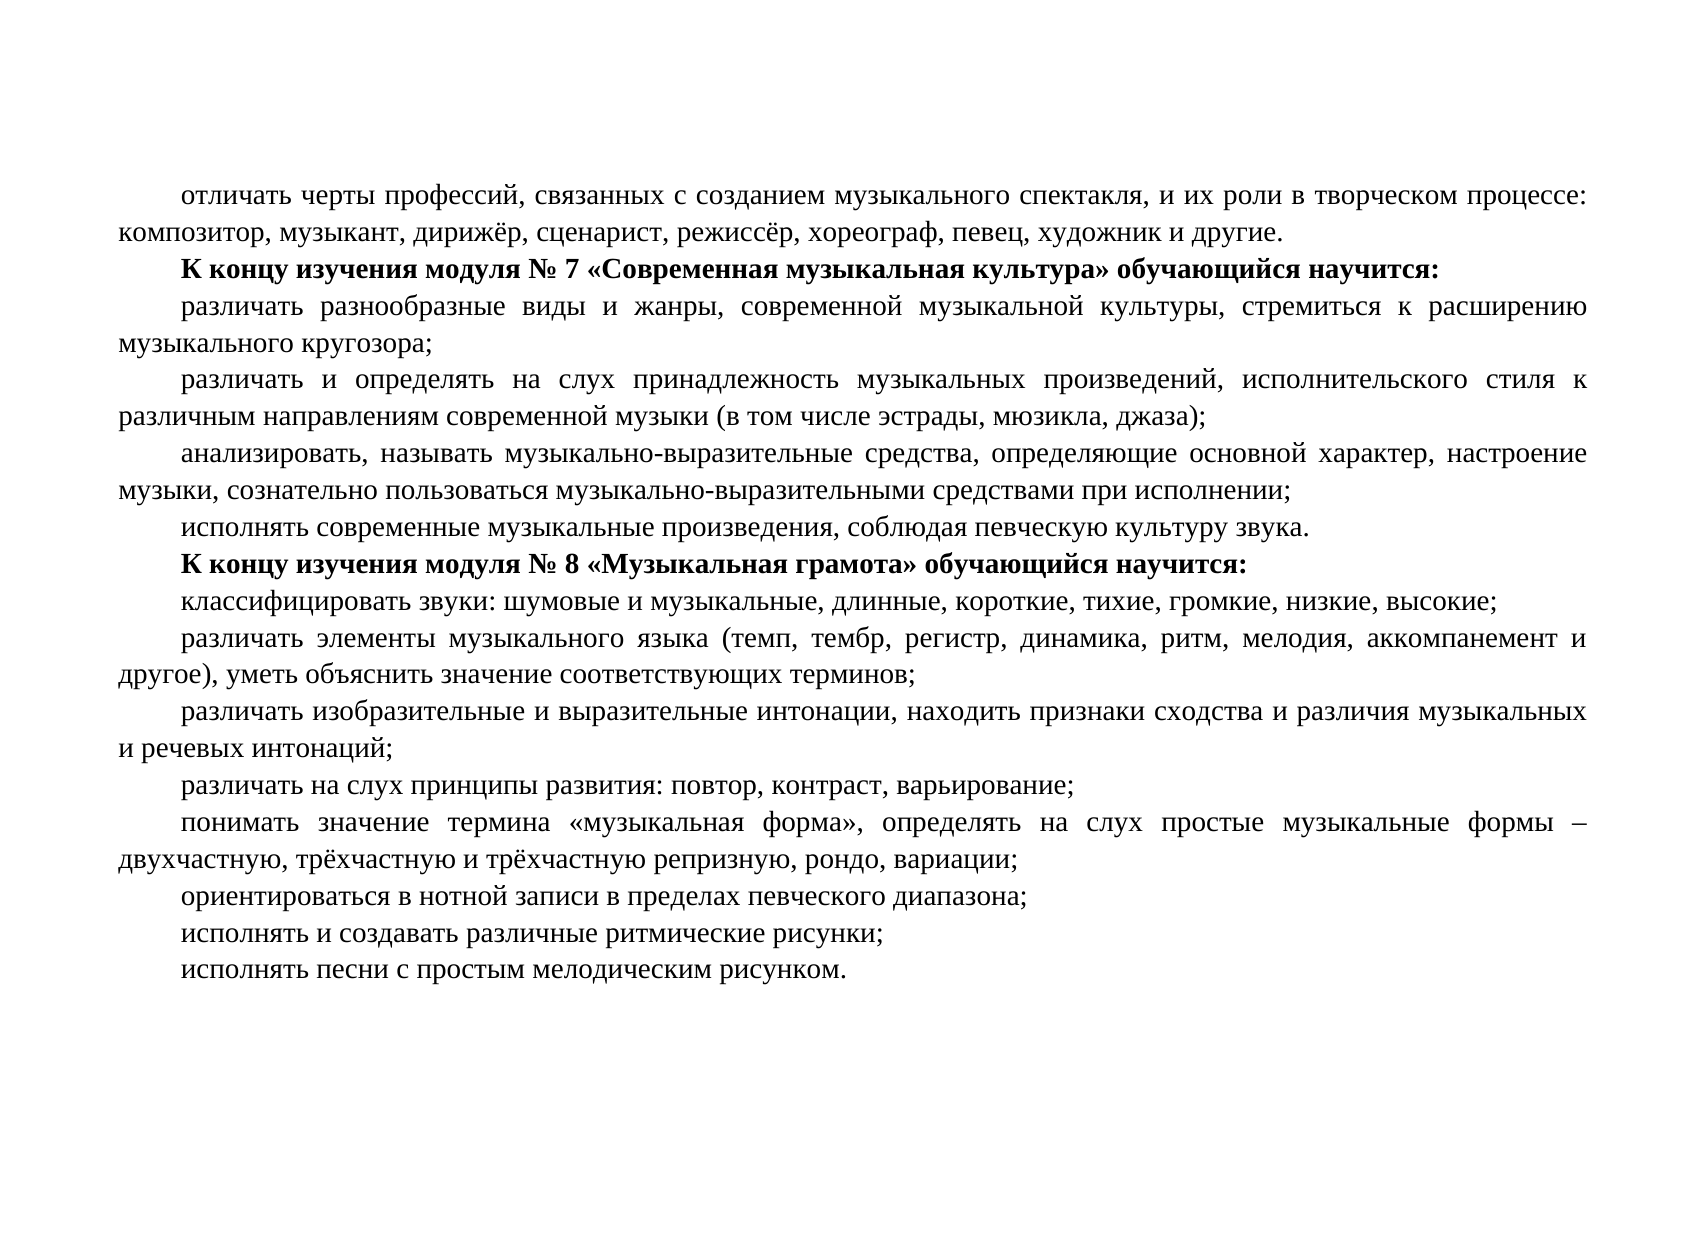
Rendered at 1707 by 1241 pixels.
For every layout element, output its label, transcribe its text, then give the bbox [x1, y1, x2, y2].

text К концу изучения модуля № 8 «Музыкальная грамота» обучающийся научится: [118, 546, 1588, 579]
text различать на слух принципы развития: повтор, контраст, варьирование; [118, 767, 1588, 801]
text различать изобразительные и выразительные интонации, находить признаки сходства и различия музыкальных и речевых интонаций; [118, 693, 1588, 764]
text различать и определять на слух принадлежность музыкальных произведений, исполнительского стиля к различным направлениям современной музыки (в том числе эстрады, мюзикла, джаза); [118, 362, 1588, 432]
text различать разнообразные виды и жанры, современной музыкальной культуры, стремиться к расширению музыкального кругозора; [118, 288, 1588, 358]
text различать элементы музыкального языка (темп, тембр, регистр, динамика, ритм, мелодия, аккомпанемент и другое), уметь объяснить значение соответствующих терминов; [118, 620, 1588, 690]
text ориентироваться в нотной записи в пределах певческого диапазона; [118, 878, 1588, 911]
text К концу изучения модуля № 7 «Современная музыкальная культура» обучающийся научится: [118, 251, 1588, 284]
text отличать черты профессий, связанных с созданием музыкального спектакля, и их роли в творческом процессе: композитор, музыкант, дирижёр, сценарист, режиссёр, хореограф, певец, художник и другие. [118, 177, 1588, 248]
text классифицировать звуки: шумовые и музыкальные, длинные, короткие, тихие, громкие, низкие, высокие; [118, 583, 1588, 616]
text исполнять песни с простым мелодическим рисунком. [118, 952, 1588, 985]
text исполнять и создавать различные ритмические рисунки; [118, 915, 1588, 948]
text понимать значение термина «музыкальная форма», определять на слух простые музыкальные формы – двухчастную, трёхчастную и трёхчастную репризную, рондо, вариации; [118, 804, 1588, 874]
text анализировать, называть музыкально-выразительные средства, определяющие основной характер, настроение музыки, сознательно пользоваться музыкально-выразительными средствами при исполнении; [118, 435, 1588, 506]
text исполнять современные музыкальные произведения, соблюдая певческую культуру звука. [118, 509, 1588, 543]
